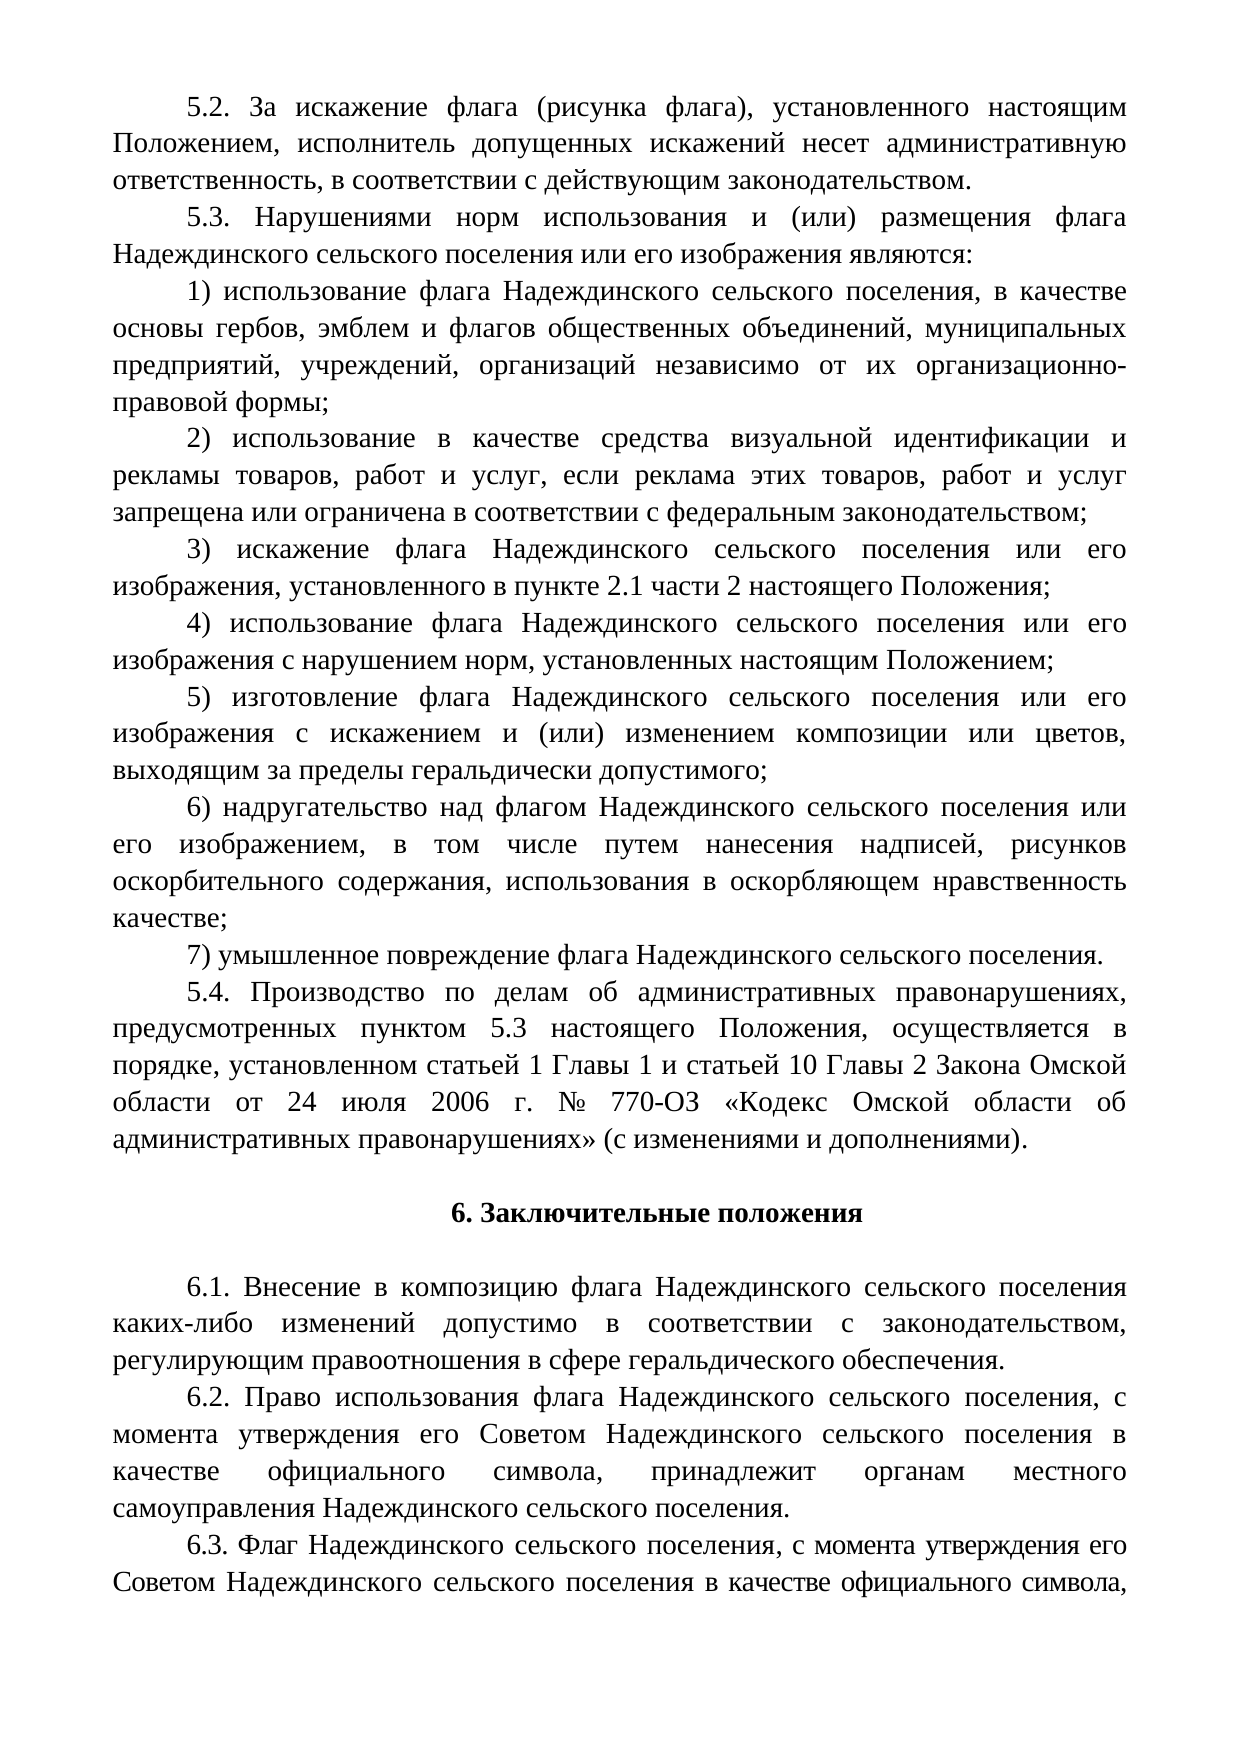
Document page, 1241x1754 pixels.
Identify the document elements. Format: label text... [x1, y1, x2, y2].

text 6.2. Право использования флага Надеждинского сельского поселения, с момента утверждения его Советом Надеждинского сельского поселения в качестве официального символа, принадлежит органам местного самоуправления Надеждинского сельского поселения. [112, 1379, 1128, 1523]
text 5.2. За искажение флага (рисунка флага), установленного настоящим Положением, исполнитель допущенных искажений несет административную ответственность, в соответствии с действующим законодательством. [112, 89, 1128, 196]
text 6.1. Внесение в композицию флага Надеждинского сельского поселения каких-либо изменений допустимо в соответствии с законодательством, регулирующим правоотношения в сфере геральдического обеспечения. [112, 1269, 1128, 1376]
text 3) искажение флага Надеждинского сельского поселения или его изображения, установленного в пункте 2.1 части 2 настоящего Положения; [112, 531, 1128, 602]
text 6) надругательство над флагом Надеждинского сельского поселения или его изображением, в том числе путем нанесения надписей, рисунков оскорбительного содержания, использования в оскорбляющем нравственность качестве; [112, 789, 1128, 933]
text 6. Заключительные положения [112, 1195, 1128, 1228]
text 1) использование флага Надеждинского сельского поселения, в качестве основы гербов, эмблем и флагов общественных объединений, муниципальных предприятий, учреждений, организаций независимо от их организационно-правовой формы; [112, 273, 1128, 417]
text 4) использование флага Надеждинского сельского поселения или его изображения с нарушением норм, установленных настоящим Положением; [112, 605, 1128, 675]
text 2) использование в качестве средства визуальной идентификации и рекламы товаров, работ и услуг, если реклама этих товаров, работ и услуг запрещена или ограничена в соответствии с федеральным законодательством; [112, 421, 1128, 528]
text 5.4. Производство по делам об административных правонарушениях, предусмотренных пунктом 5.3 настоящего Положения, осуществляется в порядке, установленном статьей 1 Главы 1 и статьей 10 Главы 2 Закона Омской области от 24 июля . № 770-ОЗ «Кодекс Омской области об административных правонарушениях» (с изменениями и дополнениями). [112, 974, 1128, 1155]
text 7) умышленное повреждение флага Надеждинского сельского поселения. [112, 937, 1128, 970]
text 5.3. Нарушениями норм использования и (или) размещения флага Надеждинского сельского поселения или его изображения являются: [112, 199, 1128, 270]
text 5) изготовление флага Надеждинского сельского поселения или его изображения с искажением и (или) изменением композиции или цветов, выходящим за пределы геральдически допустимого; [112, 679, 1128, 786]
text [112, 1527, 1128, 1597]
